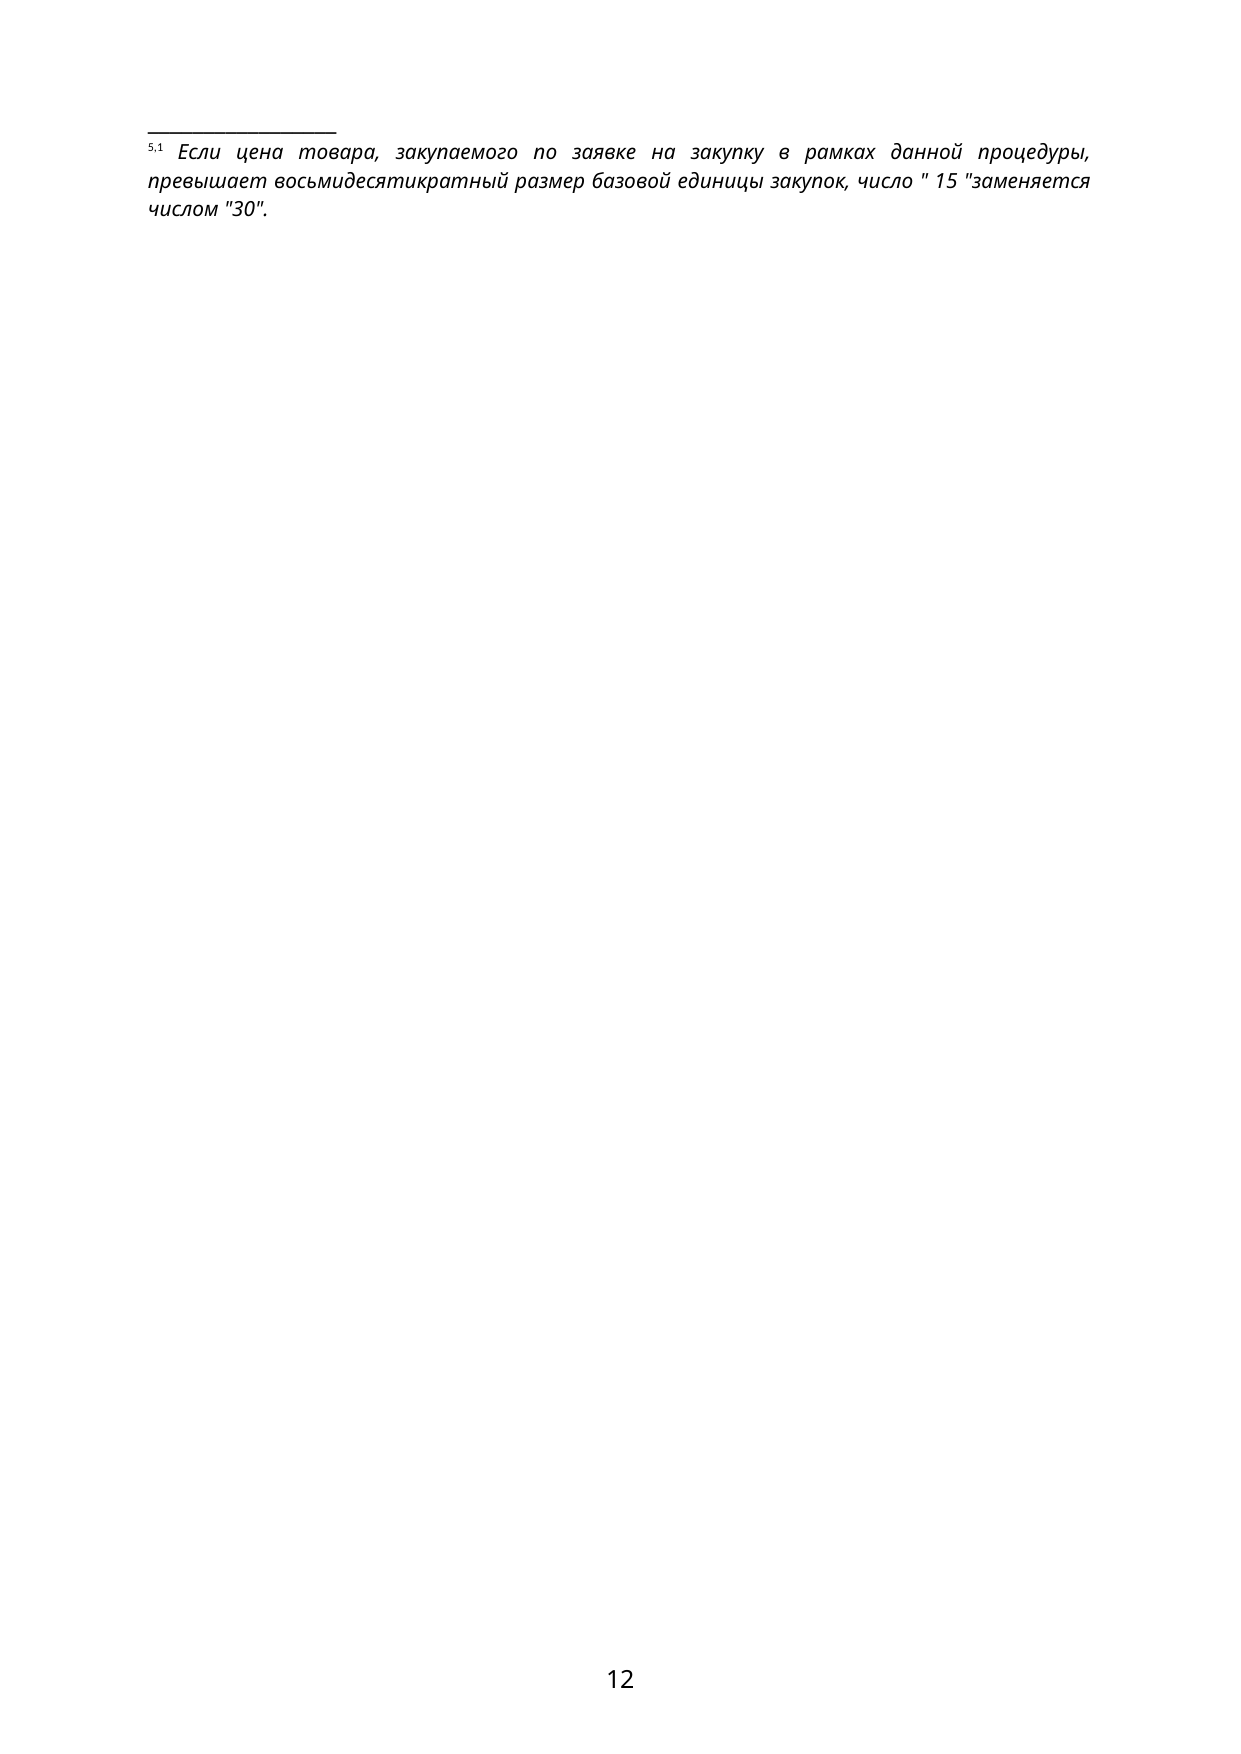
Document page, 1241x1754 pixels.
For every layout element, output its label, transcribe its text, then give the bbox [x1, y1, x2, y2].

text 5,1 Если цена товара, закупаемого по заявке на закупку в рамках данной процедуры, превышает восьмидесятикратный размер базовой единицы закупок, число " 15 "заменяется числом "30". [148, 137, 1092, 223]
text _________________ [148, 103, 1092, 137]
